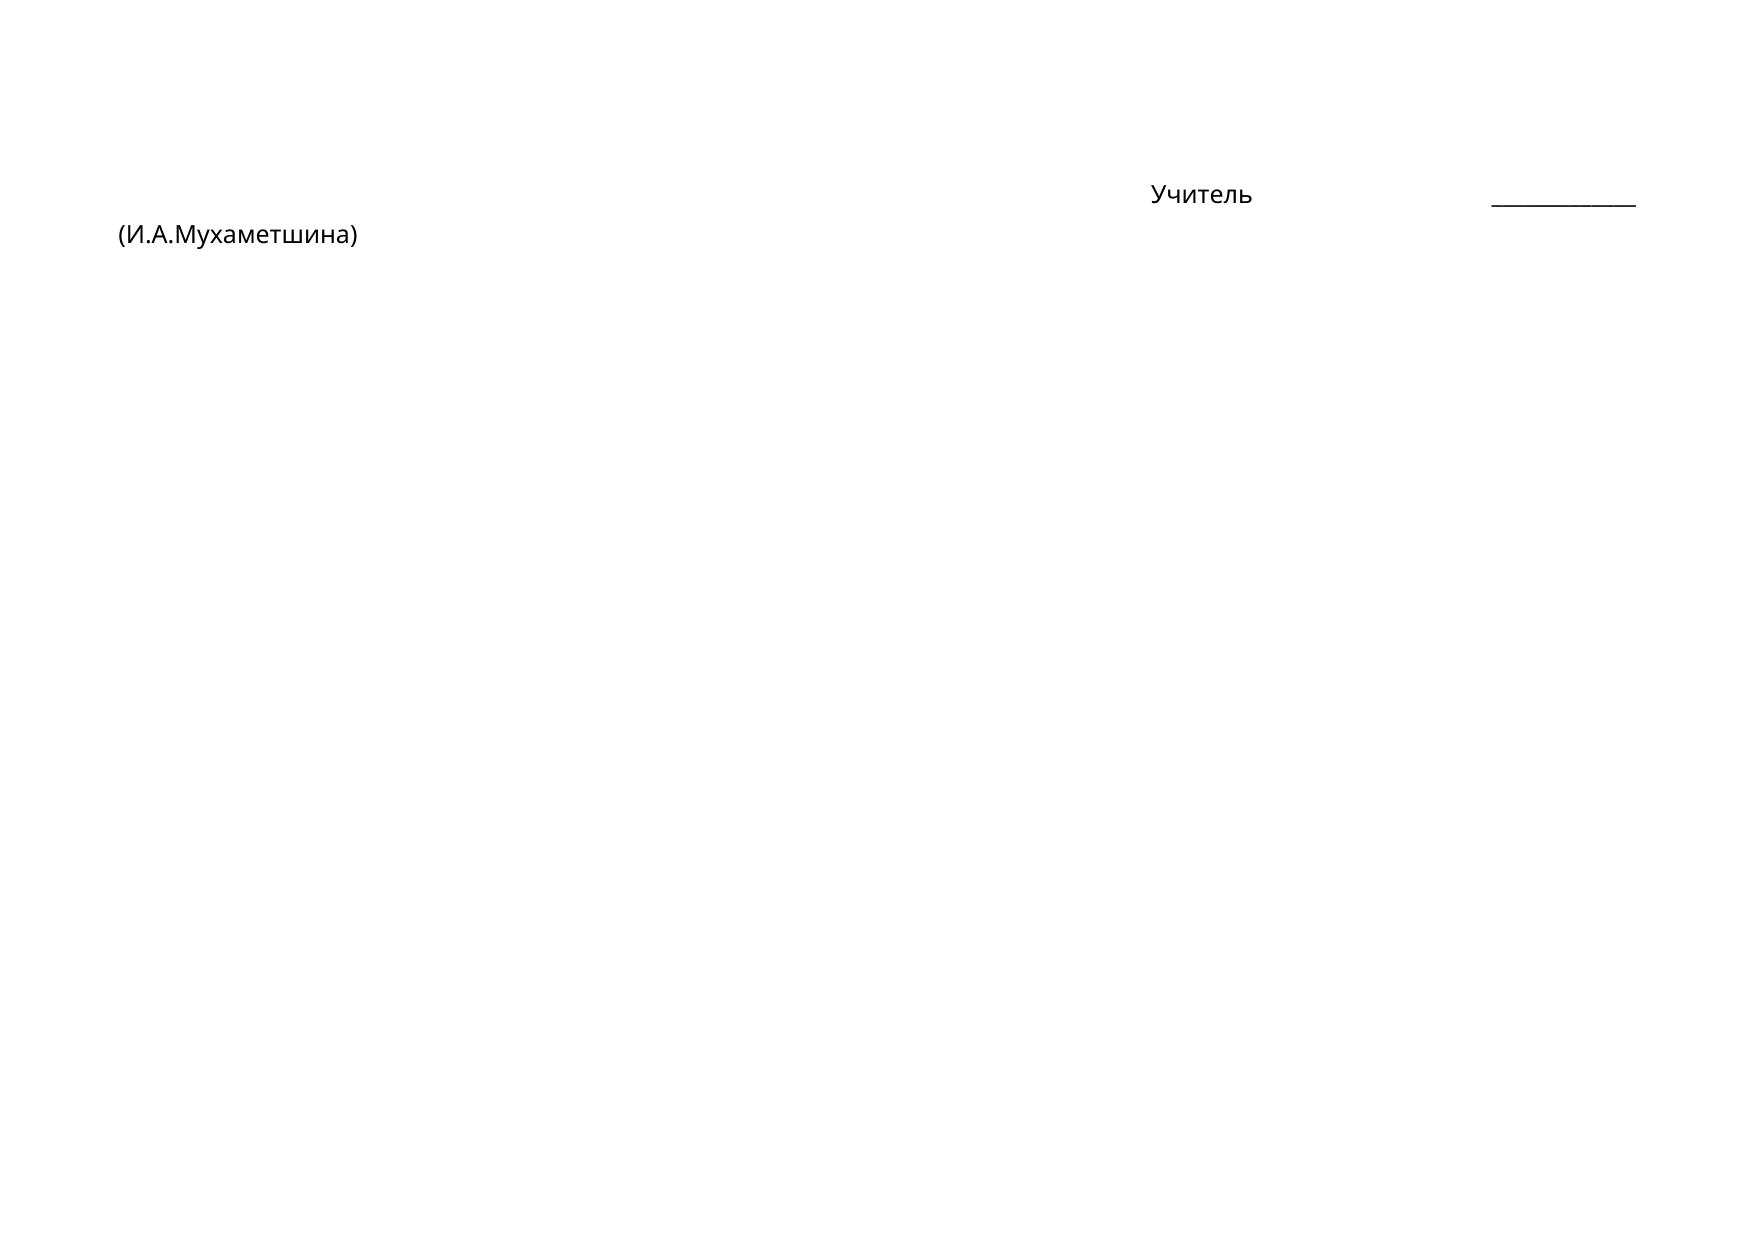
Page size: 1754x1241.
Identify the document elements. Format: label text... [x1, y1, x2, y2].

text Учитель _____________ (И.А.Мухаметшина) [118, 177, 1636, 250]
